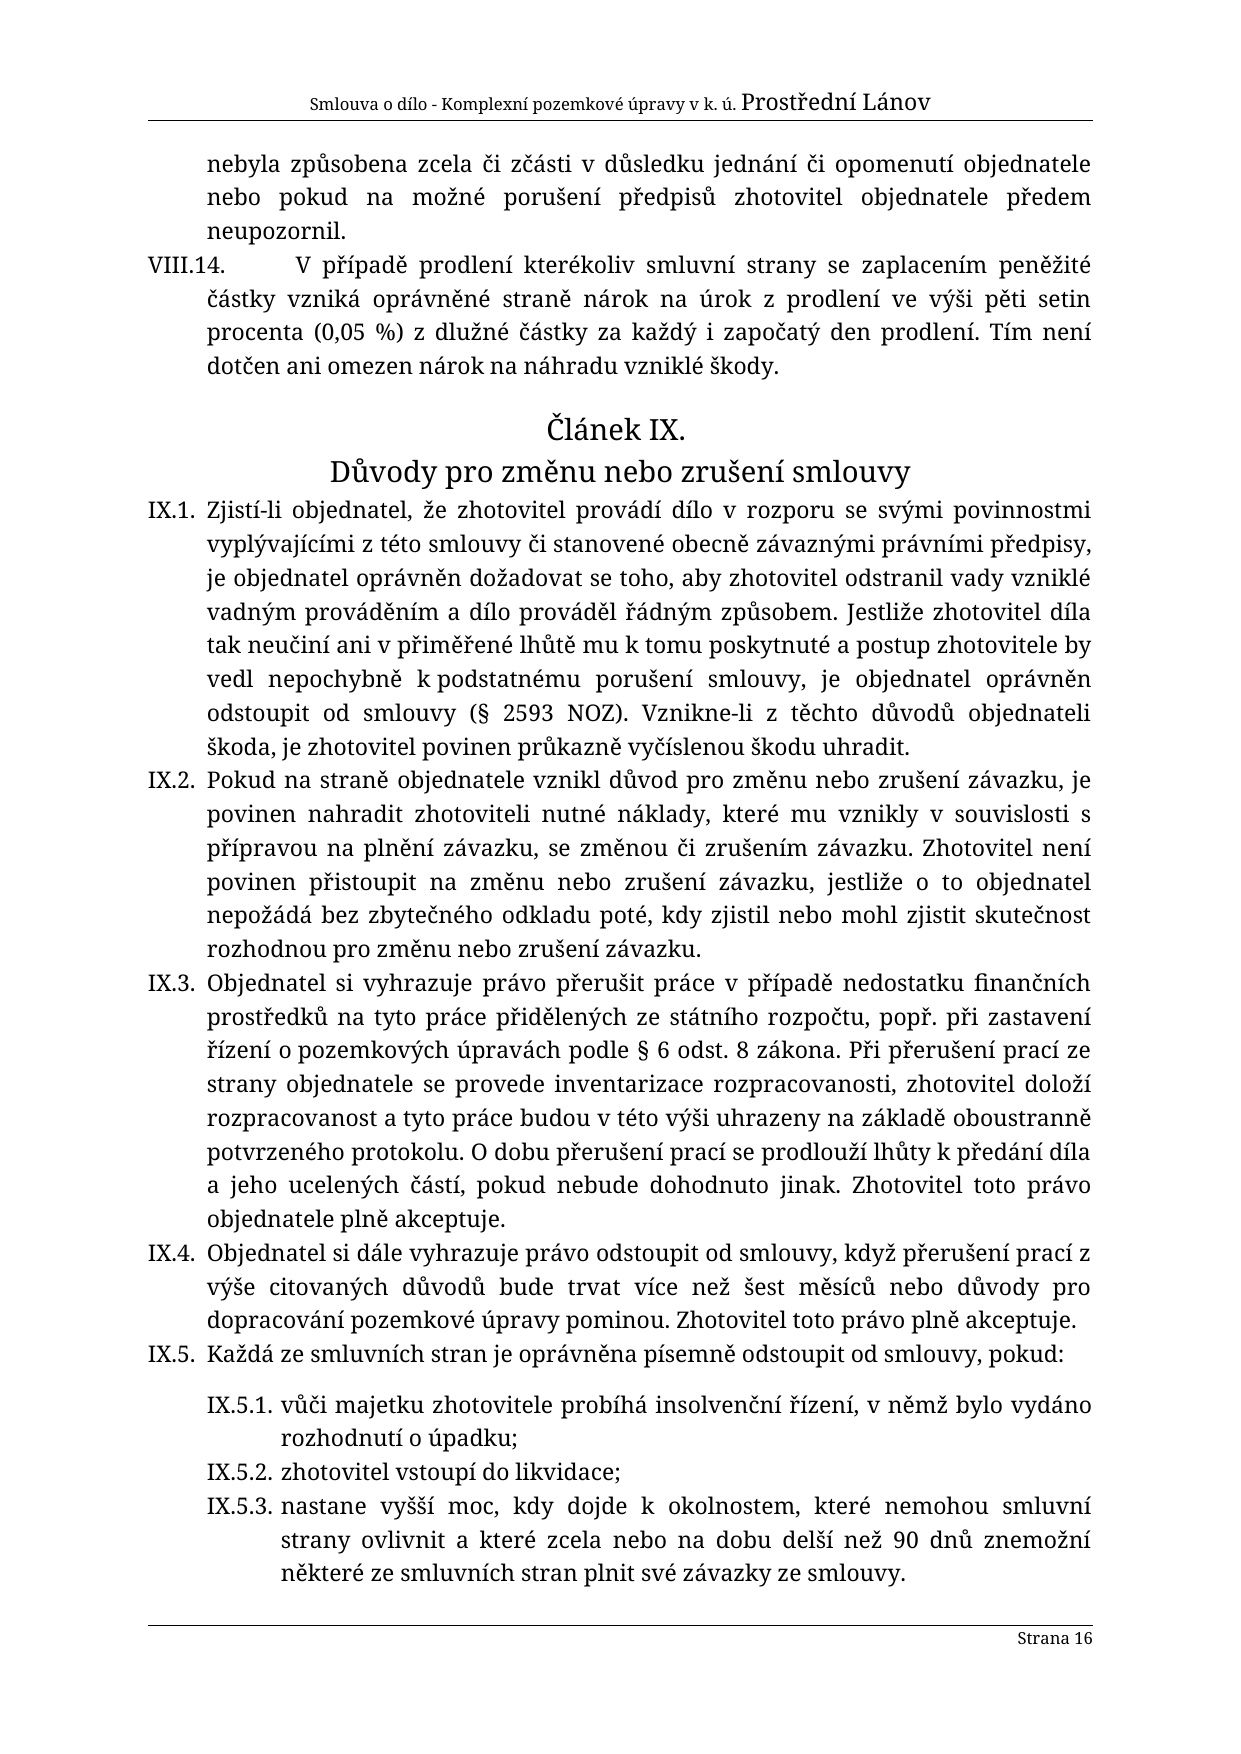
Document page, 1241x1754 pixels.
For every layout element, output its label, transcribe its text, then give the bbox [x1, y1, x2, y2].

list Pokud na straně objednatele vznikl důvod pro změnu nebo zrušení závazku, je povinen nahradit zhotoviteli nutné náklady, které mu vznikly v souvislosti s přípravou na plnění závazku, se změnou či zrušením závazku. Zhotovitel není povinen přistoupit na změnu nebo zrušení závazku, jestliže o to objednatel nepožádá bez zbytečného odkladu poté, kdy zjistil nebo mohl zjistit skutečnost rozhodnou pro změnu nebo zrušení závazku. [148, 764, 1093, 964]
subtitle Důvody pro změnu nebo zrušení smlouvy [148, 409, 1093, 491]
list Zjistí-li objednatel, že zhotovitel provádí dílo v rozporu se svými povinnostmi vyplývajícími z této smlouvy či stanovené obecně závaznými právními předpisy, je objednatel oprávněn dožadovat se toho, aby zhotovitel odstranil vady vzniklé vadným prováděním a dílo prováděl řádným způsobem. Jestliže zhotovitel díla tak neučiní ani v přiměřené lhůtě mu k tomu poskytnuté a postup zhotovitele by vedl nepochybně k podstatnému porušení smlouvy, je objednatel oprávněn odstoupit od smlouvy (§ 2593 NOZ). Vznikne-li z těchto důvodů objednateli škoda, je zhotovitel povinen průkazně vyčíslenou škodu uhradit. [148, 494, 1093, 762]
text vůči majetku zhotovitele probíhá insolvenční řízení, v němž bylo vydáno rozhodnutí o úpadku; [207, 1389, 1093, 1454]
text zhotovitel vstoupí do likvidace; [207, 1456, 1093, 1487]
text nastane vyšší moc, kdy dojde k okolnostem, které nemohou smluvní strany ovlivnit a které zcela nebo na dobu delší než 90 dnů znemožní některé ze smluvních stran plnit své závazky ze smlouvy. [207, 1490, 1093, 1589]
list V případě prodlení kterékoliv smluvní strany se zaplacením peněžité částky vzniká oprávněné straně nárok na úrok z prodlení ve výši pěti setin procenta (0,05 %) z dlužné částky za každý i započatý den prodlení. Tím není dotčen ani omezen nárok na náhradu vzniklé škody. [148, 249, 1093, 381]
list Objednatel si dále vyhrazuje právo odstoupit od smlouvy, když přerušení prací z výše citovaných důvodů bude trvat více než šest měsíců nebo důvody pro dopracování pozemkové úpravy pominou. Zhotovitel toto právo plně akceptuje. [148, 1237, 1093, 1336]
list Objednatel si vyhrazuje právo přerušit práce v případě nedostatku finančních prostředků na tyto práce přidělených ze státního rozpočtu, popř. při zastavení řízení o pozemkových úpravách podle § 6 odst. 8 zákona. Při přerušení prací ze strany objednatele se provede inventarizace rozpracovanosti, zhotovitel doloží rozpracovanost a tyto práce budou v této výši uhrazeny na základě oboustranně potvrzeného protokolu. O dobu přerušení prací se prodlouží lhůty k předání díla a jeho ucelených částí, pokud nebude dohodnuto jinak. Zhotovitel toto právo objednatele plně akceptuje. [148, 967, 1093, 1234]
list Každá ze smluvních stran je oprávněna písemně odstoupit od smlouvy, pokud: [148, 1338, 1093, 1369]
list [148, 148, 1093, 246]
